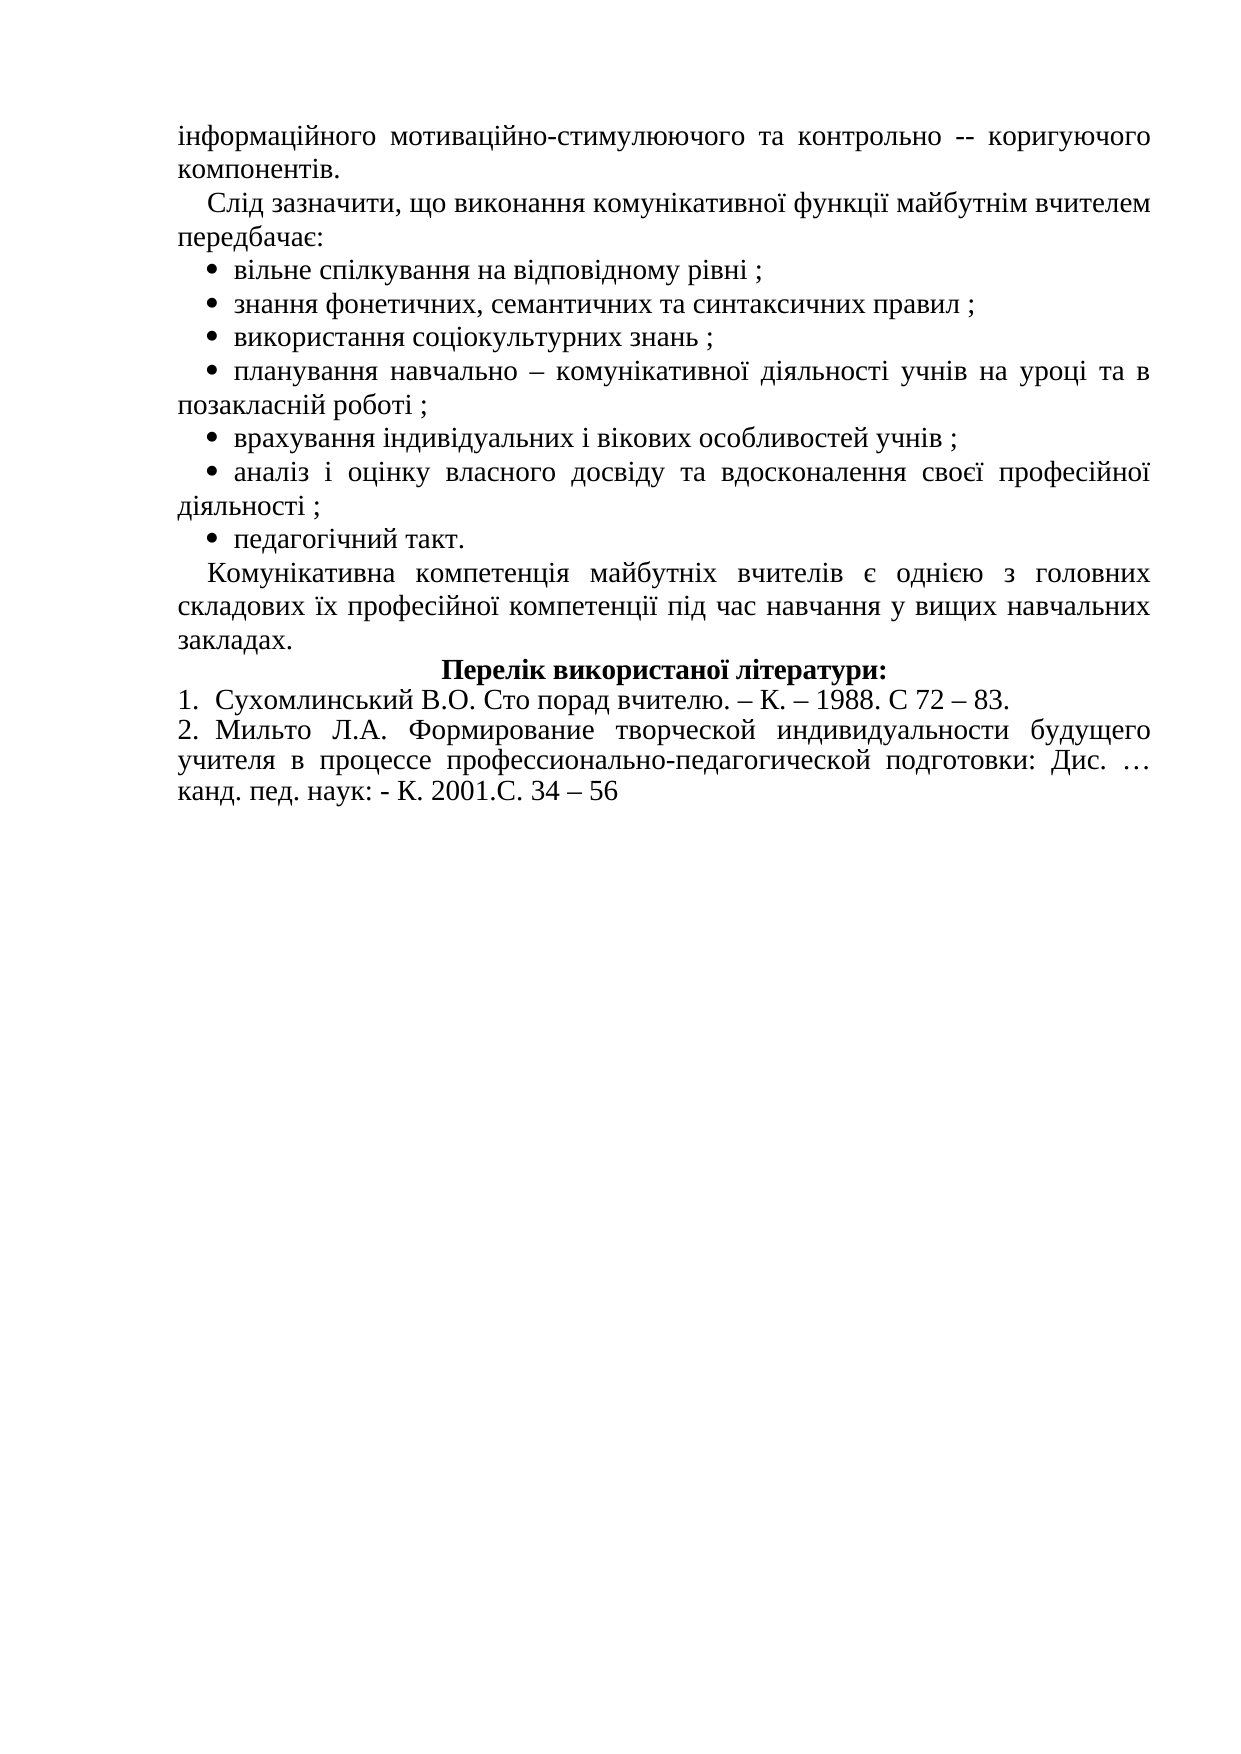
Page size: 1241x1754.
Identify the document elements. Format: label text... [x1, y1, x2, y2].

list Сухомлинський В.О. Сто порад вчителю. – К. – 1988. С 72 – 83. [177, 686, 1152, 716]
text Перелік використаної літератури: [177, 656, 1152, 686]
list врахування індивідуальних і вікових особливостей учнів ; [177, 420, 1152, 454]
list вільне спілкування на відповідному рівні ; [177, 252, 1152, 286]
list педагогічний такт. [177, 521, 1152, 555]
list знання фонетичних, семантичних та синтаксичних правил ; [177, 286, 1152, 319]
text Слід зазначити, що виконання комунікативної функції майбутнім вчителем передбачає: [177, 185, 1152, 252]
list використання соціокультурних знань ; [177, 319, 1152, 353]
list Мильто Л.А. Формирование творческой индивидуальности будущего учителя в процессе профессионально-педагогической подготовки: Дис. … канд. пед. наук: - К. 2001.С. 34 – 56 [177, 716, 1152, 806]
list аналіз і оцінку власного досвіду та вдосконалення своєї професійної діяльності ; [177, 454, 1152, 521]
list планування навчально – комунікативної діяльності учнів на уроці та в позакласній роботі ; [177, 353, 1152, 420]
text Комунікативна компетенція майбутніх вчителів є однією з головних складових їх професійної компетенції під час навчання у вищих навчальних закладах. [177, 555, 1152, 656]
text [177, 118, 1152, 185]
